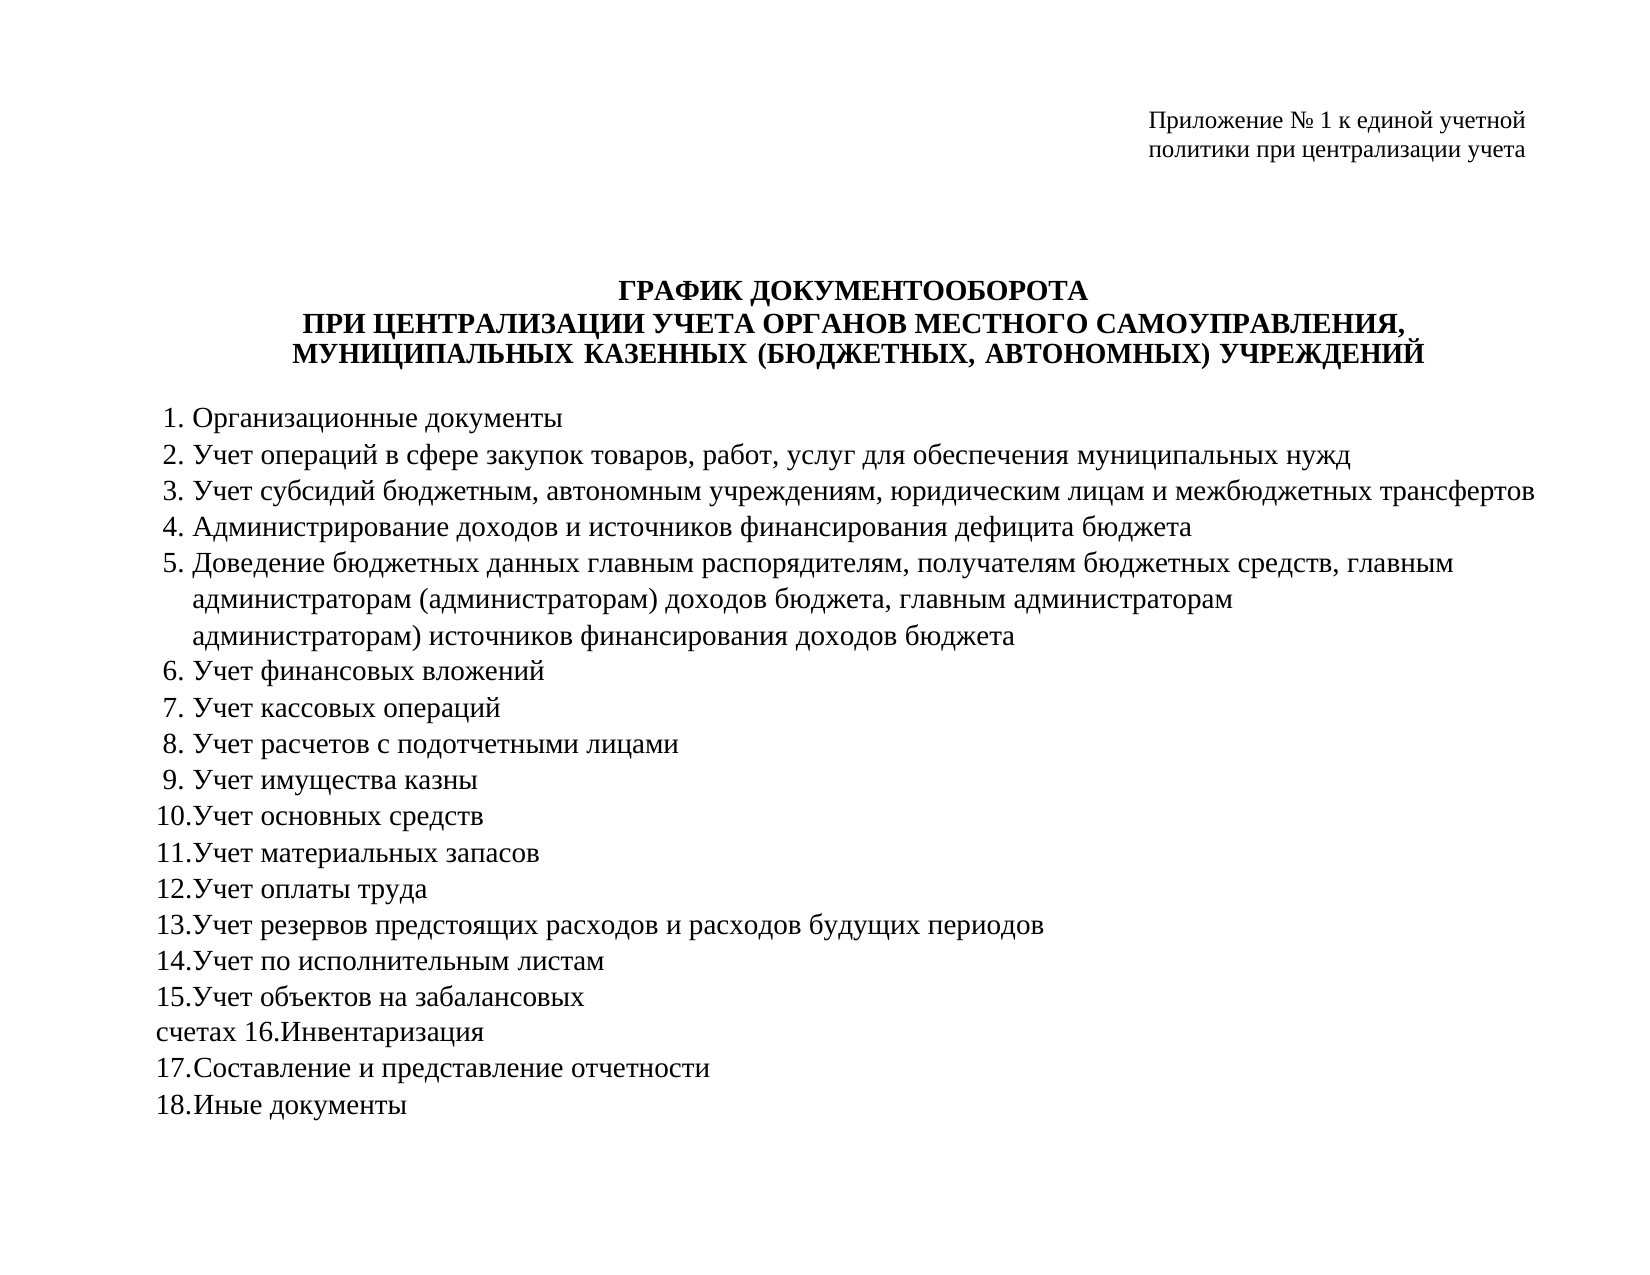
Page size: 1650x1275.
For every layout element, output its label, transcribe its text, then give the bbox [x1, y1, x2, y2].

list Учет имущества казны 10.Учет основных средств 11.Учет материальных запасов 12.Учет оплаты труда [156, 762, 540, 904]
list Учет финансовых вложений [162, 654, 1650, 687]
list Доведение бюджетных данных главным распорядителям, получателям бюджетных средств, главным администраторам (администраторам) доходов бюджета, главным администраторам администраторам) источников финансирования доходов бюджета [162, 546, 1468, 651]
list Составление и представление отчетности [155, 1050, 1650, 1084]
list Администрирование доходов и источников финансирования дефицита бюджета [162, 509, 1650, 543]
text ГРАФИК ДОКУМЕНТООБОРОТА [618, 273, 1091, 306]
list Иные документы [155, 1087, 1650, 1120]
list Учет операций в сфере закупок товаров, работ, услуг для обеспечения муниципальных нужд [162, 437, 1650, 471]
text 13.Учет резервов предстоящих расходов и расходов будущих периодов 14.Учет по исполнительным листам [156, 907, 1128, 976]
list Учет кассовых операций [162, 690, 1650, 723]
text ПРИ ЦЕНТРАЛИЗАЦИИ УЧЕТА ОРГАНОВ МЕСТНОГО САМОУПРАВЛЕНИЯ, МУНИЦИПАЛЬНЫХ КАЗЕННЫХ (БЮДЖЕТНЫХ, АВТОНОМНЫХ) УЧРЕЖДЕНИЙ [267, 309, 1442, 370]
list Учет расчетов с подотчетными лицами [162, 726, 1650, 760]
list Учет субсидий бюджетным, автономным учреждениям, юридическим лицам и межбюджетных трансфертов [162, 473, 1650, 507]
list Организационные документы [162, 401, 1650, 434]
text 15.Учет объектов на забалансовых счетах 16.Инвентаризация [156, 979, 669, 1048]
